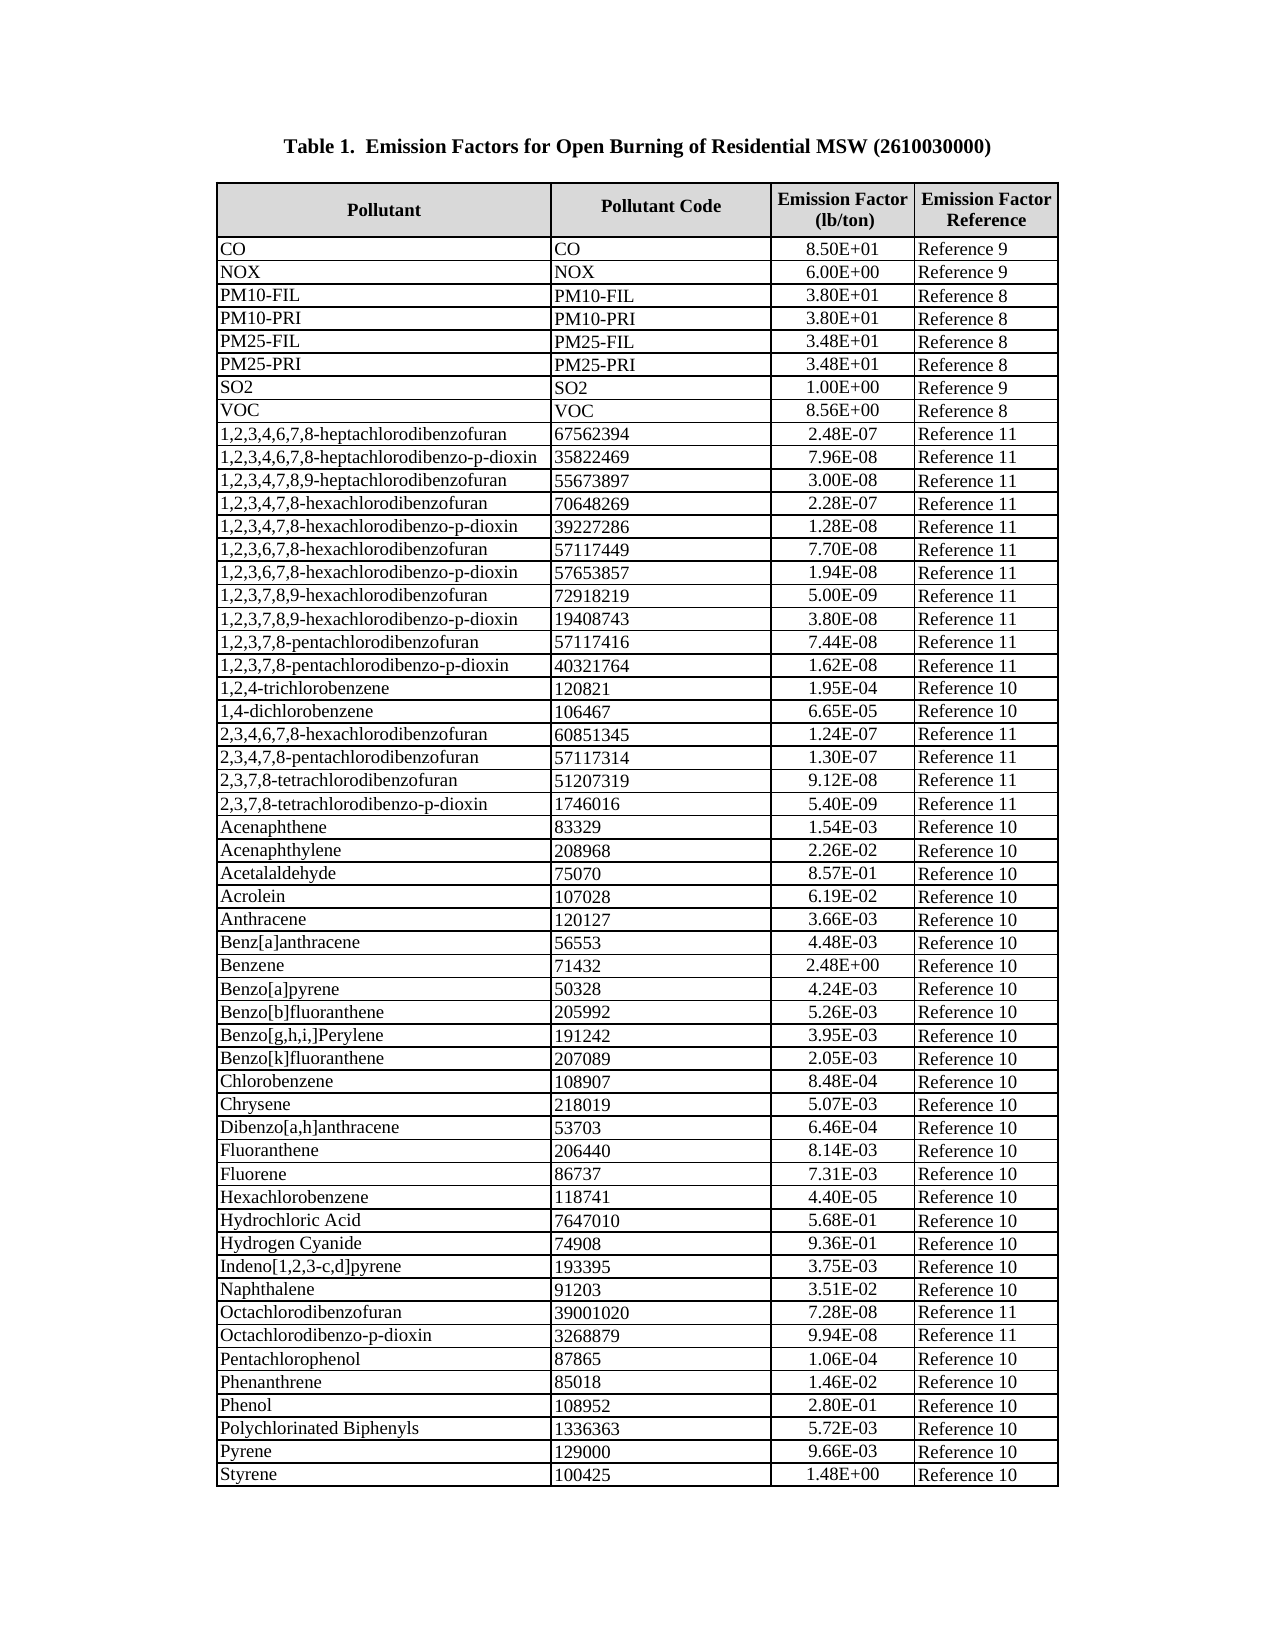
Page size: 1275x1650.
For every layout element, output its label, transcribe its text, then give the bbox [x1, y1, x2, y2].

table_cell 3.95E-03 [772, 1025, 914, 1046]
table_cell 5.40E-09 [772, 793, 914, 815]
table_cell 1.48E+00 [772, 1464, 914, 1485]
table_cell 3268879 [552, 1325, 770, 1347]
table_cell 193395 [552, 1256, 770, 1277]
table_cell 70648269 [552, 493, 770, 514]
table_cell Reference 11 [915, 470, 1057, 491]
table_cell 8.56E+00 [772, 400, 914, 422]
table_cell VOC [552, 400, 770, 422]
table_cell Pyrene [218, 1441, 550, 1462]
table_cell 2,3,4,7,8-pentachlorodibenzofuran [218, 747, 550, 768]
table_cell Reference 10 [915, 955, 1057, 977]
table_cell 5.07E-03 [772, 1094, 914, 1115]
table_cell Reference 10 [915, 1395, 1057, 1416]
table_cell 87865 [552, 1348, 770, 1370]
table_cell Reference 11 [915, 562, 1057, 583]
table_cell 1.46E-02 [772, 1371, 914, 1393]
table_cell 60851345 [552, 724, 770, 745]
table_cell Reference 10 [915, 1025, 1057, 1046]
table_cell 207089 [552, 1048, 770, 1069]
table_cell PM25-PRI [552, 354, 770, 375]
table_cell 6.00E+00 [772, 261, 914, 283]
table_cell 2.28E-07 [772, 493, 914, 514]
table_cell 7.96E-08 [772, 446, 914, 468]
table_cell Benzene [218, 955, 550, 977]
table_header Emission Factor Reference [915, 184, 1057, 236]
table_cell 3.80E+01 [772, 285, 914, 306]
table_cell 3.00E-08 [772, 470, 914, 491]
table_cell Reference 11 [915, 1302, 1057, 1323]
table_cell PM10-PRI [218, 308, 550, 329]
table_cell Reference 10 [915, 840, 1057, 861]
table_cell 5.72E-03 [772, 1418, 914, 1439]
table_cell 2,3,4,6,7,8-hexachlorodibenzofuran [218, 724, 550, 745]
table_cell 108907 [552, 1071, 770, 1092]
table_cell 2.48E-07 [772, 423, 914, 445]
table_cell Reference 10 [915, 1163, 1057, 1185]
table_cell 57117416 [552, 631, 770, 653]
table_cell Reference 11 [915, 423, 1057, 445]
table_cell Reference 10 [915, 1186, 1057, 1208]
table_cell Benzo[a]pyrene [218, 978, 550, 1000]
table_cell Reference 10 [915, 1048, 1057, 1069]
table_cell Chrysene [218, 1094, 550, 1115]
table_cell Styrene [218, 1464, 550, 1485]
table_cell Reference 9 [915, 377, 1057, 398]
table_cell Reference 10 [915, 1210, 1057, 1231]
table_cell Chlorobenzene [218, 1071, 550, 1092]
table_cell VOC [218, 400, 550, 422]
table_cell 208968 [552, 840, 770, 861]
table_cell SO2 [552, 377, 770, 398]
table_cell Reference 8 [915, 400, 1057, 422]
table_cell 57653857 [552, 562, 770, 583]
table_cell Reference 11 [915, 770, 1057, 792]
table_cell 1.62E-08 [772, 655, 914, 676]
table_cell Reference 10 [915, 1371, 1057, 1393]
table_cell Reference 8 [915, 308, 1057, 329]
table_cell 106467 [552, 701, 770, 722]
table_cell 5.00E-09 [772, 585, 914, 607]
table_cell 55673897 [552, 470, 770, 491]
table_cell 3.51E-02 [772, 1279, 914, 1300]
table_cell PM25-FIL [552, 331, 770, 352]
table_cell Reference 10 [915, 1001, 1057, 1023]
table_cell 1746016 [552, 793, 770, 815]
table_cell 6.19E-02 [772, 886, 914, 907]
table_cell Reference 11 [915, 747, 1057, 768]
table_cell 1,2,3,6,7,8-hexachlorodibenzofuran [218, 539, 550, 560]
table_cell 5.26E-03 [772, 1001, 914, 1023]
table_cell 2.05E-03 [772, 1048, 914, 1069]
table_cell 1.95E-04 [772, 678, 914, 699]
table_cell 3.48E+01 [772, 331, 914, 352]
table_cell Reference 10 [915, 1279, 1057, 1300]
table_cell 3.48E+01 [772, 354, 914, 375]
table_cell 7647010 [552, 1210, 770, 1231]
table_cell 107028 [552, 886, 770, 907]
table_cell Reference 10 [915, 909, 1057, 930]
table_cell Reference 10 [915, 1071, 1057, 1092]
table_cell Hydrochloric Acid [218, 1210, 550, 1231]
table_cell Reference 10 [915, 863, 1057, 884]
table_cell Reference 10 [915, 1418, 1057, 1439]
table_cell Reference 10 [915, 1233, 1057, 1254]
table_header Emission Factor (lb/ton) [772, 184, 914, 236]
table_cell 72918219 [552, 585, 770, 607]
table_cell 1,2,3,7,8-pentachlorodibenzo-p-dioxin [218, 655, 550, 676]
table_cell Benzo[b]fluoranthene [218, 1001, 550, 1023]
table_cell 1,2,3,4,7,8,9-heptachlorodibenzofuran [218, 470, 550, 491]
table_cell 39001020 [552, 1302, 770, 1323]
table_cell 1.54E-03 [772, 816, 914, 838]
table_cell Reference 10 [915, 678, 1057, 699]
table_cell Reference 10 [915, 1256, 1057, 1277]
table_cell 1.24E-07 [772, 724, 914, 745]
table_cell Fluorene [218, 1163, 550, 1185]
table_cell CO [218, 238, 550, 260]
table_cell 7.70E-08 [772, 539, 914, 560]
table_cell 1,2,4-trichlorobenzene [218, 678, 550, 699]
table_cell Dibenzo[a,h]anthracene [218, 1117, 550, 1138]
table_cell Naphthalene [218, 1279, 550, 1300]
table_cell 218019 [552, 1094, 770, 1115]
table_cell 56553 [552, 932, 770, 953]
table_cell Reference 11 [915, 724, 1057, 745]
table_cell 1.94E-08 [772, 562, 914, 583]
table_cell PM10-FIL [552, 285, 770, 306]
table_cell 8.14E-03 [772, 1140, 914, 1162]
table_cell 1.06E-04 [772, 1348, 914, 1370]
table_cell Phenanthrene [218, 1371, 550, 1393]
table_cell 1,2,3,4,6,7,8-heptachlorodibenzo-p-dioxin [218, 446, 550, 468]
table_cell Reference 10 [915, 816, 1057, 838]
text Table 1. Emission Factors for Open Burning of Residential MSW (2610030000) [187, 135, 1087, 158]
table_cell 191242 [552, 1025, 770, 1046]
table_cell 8.48E-04 [772, 1071, 914, 1092]
table_cell Pentachlorophenol [218, 1348, 550, 1370]
table_cell Reference 10 [915, 1140, 1057, 1162]
table_cell 1336363 [552, 1418, 770, 1439]
table_cell 206440 [552, 1140, 770, 1162]
table_cell 57117449 [552, 539, 770, 560]
table_cell 129000 [552, 1441, 770, 1462]
table_cell Reference 10 [915, 886, 1057, 907]
table_cell Reference 9 [915, 261, 1057, 283]
table_header Pollutant Code [552, 184, 770, 236]
table_cell 120821 [552, 678, 770, 699]
table_cell Reference 10 [915, 1117, 1057, 1138]
table_cell Reference 10 [915, 701, 1057, 722]
table_cell Reference 11 [915, 539, 1057, 560]
table_cell 83329 [552, 816, 770, 838]
table_cell 2,3,7,8-tetrachlorodibenzofuran [218, 770, 550, 792]
table_cell Acenaphthene [218, 816, 550, 838]
table_cell 2,3,7,8-tetrachlorodibenzo-p-dioxin [218, 793, 550, 815]
table_cell Reference 11 [915, 585, 1057, 607]
table_cell Indeno[1,2,3-c,d]pyrene [218, 1256, 550, 1277]
table_cell 1,2,3,7,8-pentachlorodibenzofuran [218, 631, 550, 653]
table_cell Reference 11 [915, 446, 1057, 468]
table_cell Reference 9 [915, 238, 1057, 260]
table_cell PM25-PRI [218, 354, 550, 375]
table_cell SO2 [218, 377, 550, 398]
table_cell 9.12E-08 [772, 770, 914, 792]
table_cell Phenol [218, 1395, 550, 1416]
table_cell NOX [552, 261, 770, 283]
table_cell 3.66E-03 [772, 909, 914, 930]
table_cell 57117314 [552, 747, 770, 768]
table_cell Reference 11 [915, 493, 1057, 514]
table_cell Benzo[k]fluoranthene [218, 1048, 550, 1069]
table_cell 39227286 [552, 516, 770, 537]
table_cell Octachlorodibenzofuran [218, 1302, 550, 1323]
table_cell 120127 [552, 909, 770, 930]
table_cell Reference 11 [915, 516, 1057, 537]
table_cell 53703 [552, 1117, 770, 1138]
table_cell 1.00E+00 [772, 377, 914, 398]
table_cell Reference 10 [915, 1094, 1057, 1115]
table_cell Reference 10 [915, 932, 1057, 953]
table_cell 118741 [552, 1186, 770, 1208]
table_cell 35822469 [552, 446, 770, 468]
table_cell 9.36E-01 [772, 1233, 914, 1254]
table_cell 1,4-dichlorobenzene [218, 701, 550, 722]
table_cell Acenaphthylene [218, 840, 550, 861]
table_cell 67562394 [552, 423, 770, 445]
table_cell Benz[a]anthracene [218, 932, 550, 953]
table_cell 7.28E-08 [772, 1302, 914, 1323]
table_cell 1,2,3,4,7,8-hexachlorodibenzofuran [218, 493, 550, 514]
table_cell 40321764 [552, 655, 770, 676]
table_cell 8.57E-01 [772, 863, 914, 884]
table_cell 91203 [552, 1279, 770, 1300]
table_cell Reference 8 [915, 331, 1057, 352]
table_cell 3.80E+01 [772, 308, 914, 329]
table_cell 6.65E-05 [772, 701, 914, 722]
table_header Pollutant [218, 184, 550, 236]
table_cell Reference 8 [915, 354, 1057, 375]
table_cell Reference 11 [915, 608, 1057, 630]
table_cell Reference 11 [915, 793, 1057, 815]
table_cell 4.40E-05 [772, 1186, 914, 1208]
table_cell 3.75E-03 [772, 1256, 914, 1277]
table_cell PM25-FIL [218, 331, 550, 352]
table_cell PM10-PRI [552, 308, 770, 329]
table_cell NOX [218, 261, 550, 283]
table_cell 2.48E+00 [772, 955, 914, 977]
table_cell 100425 [552, 1464, 770, 1485]
table_cell Reference 10 [915, 978, 1057, 1000]
table_cell 1,2,3,7,8,9-hexachlorodibenzofuran [218, 585, 550, 607]
table_cell 71432 [552, 955, 770, 977]
table_cell Reference 8 [915, 285, 1057, 306]
table_cell 75070 [552, 863, 770, 884]
table_cell PM10-FIL [218, 285, 550, 306]
table_cell 1.28E-08 [772, 516, 914, 537]
table_cell 3.80E-08 [772, 608, 914, 630]
table_cell 4.48E-03 [772, 932, 914, 953]
table_cell 2.26E-02 [772, 840, 914, 861]
table_cell 51207319 [552, 770, 770, 792]
table_cell 4.24E-03 [772, 978, 914, 1000]
table_cell 1,2,3,4,7,8-hexachlorodibenzo-p-dioxin [218, 516, 550, 537]
table_cell Anthracene [218, 909, 550, 930]
table_cell 7.44E-08 [772, 631, 914, 653]
table_cell 8.50E+01 [772, 238, 914, 260]
table_cell Acetalaldehyde [218, 863, 550, 884]
table_cell Reference 10 [915, 1348, 1057, 1370]
table_cell Reference 10 [915, 1464, 1057, 1485]
table_cell 1,2,3,7,8,9-hexachlorodibenzo-p-dioxin [218, 608, 550, 630]
table_cell 9.94E-08 [772, 1325, 914, 1347]
table_cell 205992 [552, 1001, 770, 1023]
table_cell Polychlorinated Biphenyls [218, 1418, 550, 1439]
table_cell Octachlorodibenzo-p-dioxin [218, 1325, 550, 1347]
table_cell 85018 [552, 1371, 770, 1393]
table_cell 108952 [552, 1395, 770, 1416]
table_cell 1.30E-07 [772, 747, 914, 768]
table_cell 1,2,3,6,7,8-hexachlorodibenzo-p-dioxin [218, 562, 550, 583]
table_cell 7.31E-03 [772, 1163, 914, 1185]
table_cell Hexachlorobenzene [218, 1186, 550, 1208]
table_cell Acrolein [218, 886, 550, 907]
table_cell CO [552, 238, 770, 260]
table_cell 19408743 [552, 608, 770, 630]
table_cell 74908 [552, 1233, 770, 1254]
table_cell 9.66E-03 [772, 1441, 914, 1462]
table_cell Reference 10 [915, 1441, 1057, 1462]
table_cell Benzo[g,h,i,]Perylene [218, 1025, 550, 1046]
table_cell Reference 11 [915, 631, 1057, 653]
table_cell 50328 [552, 978, 770, 1000]
table_cell 86737 [552, 1163, 770, 1185]
table_cell 6.46E-04 [772, 1117, 914, 1138]
table_cell 5.68E-01 [772, 1210, 914, 1231]
table_cell 2.80E-01 [772, 1395, 914, 1416]
table_cell Reference 11 [915, 1325, 1057, 1347]
table_cell Hydrogen Cyanide [218, 1233, 550, 1254]
table_cell Fluoranthene [218, 1140, 550, 1162]
table_cell 1,2,3,4,6,7,8-heptachlorodibenzofuran [218, 423, 550, 445]
table_cell Reference 11 [915, 655, 1057, 676]
